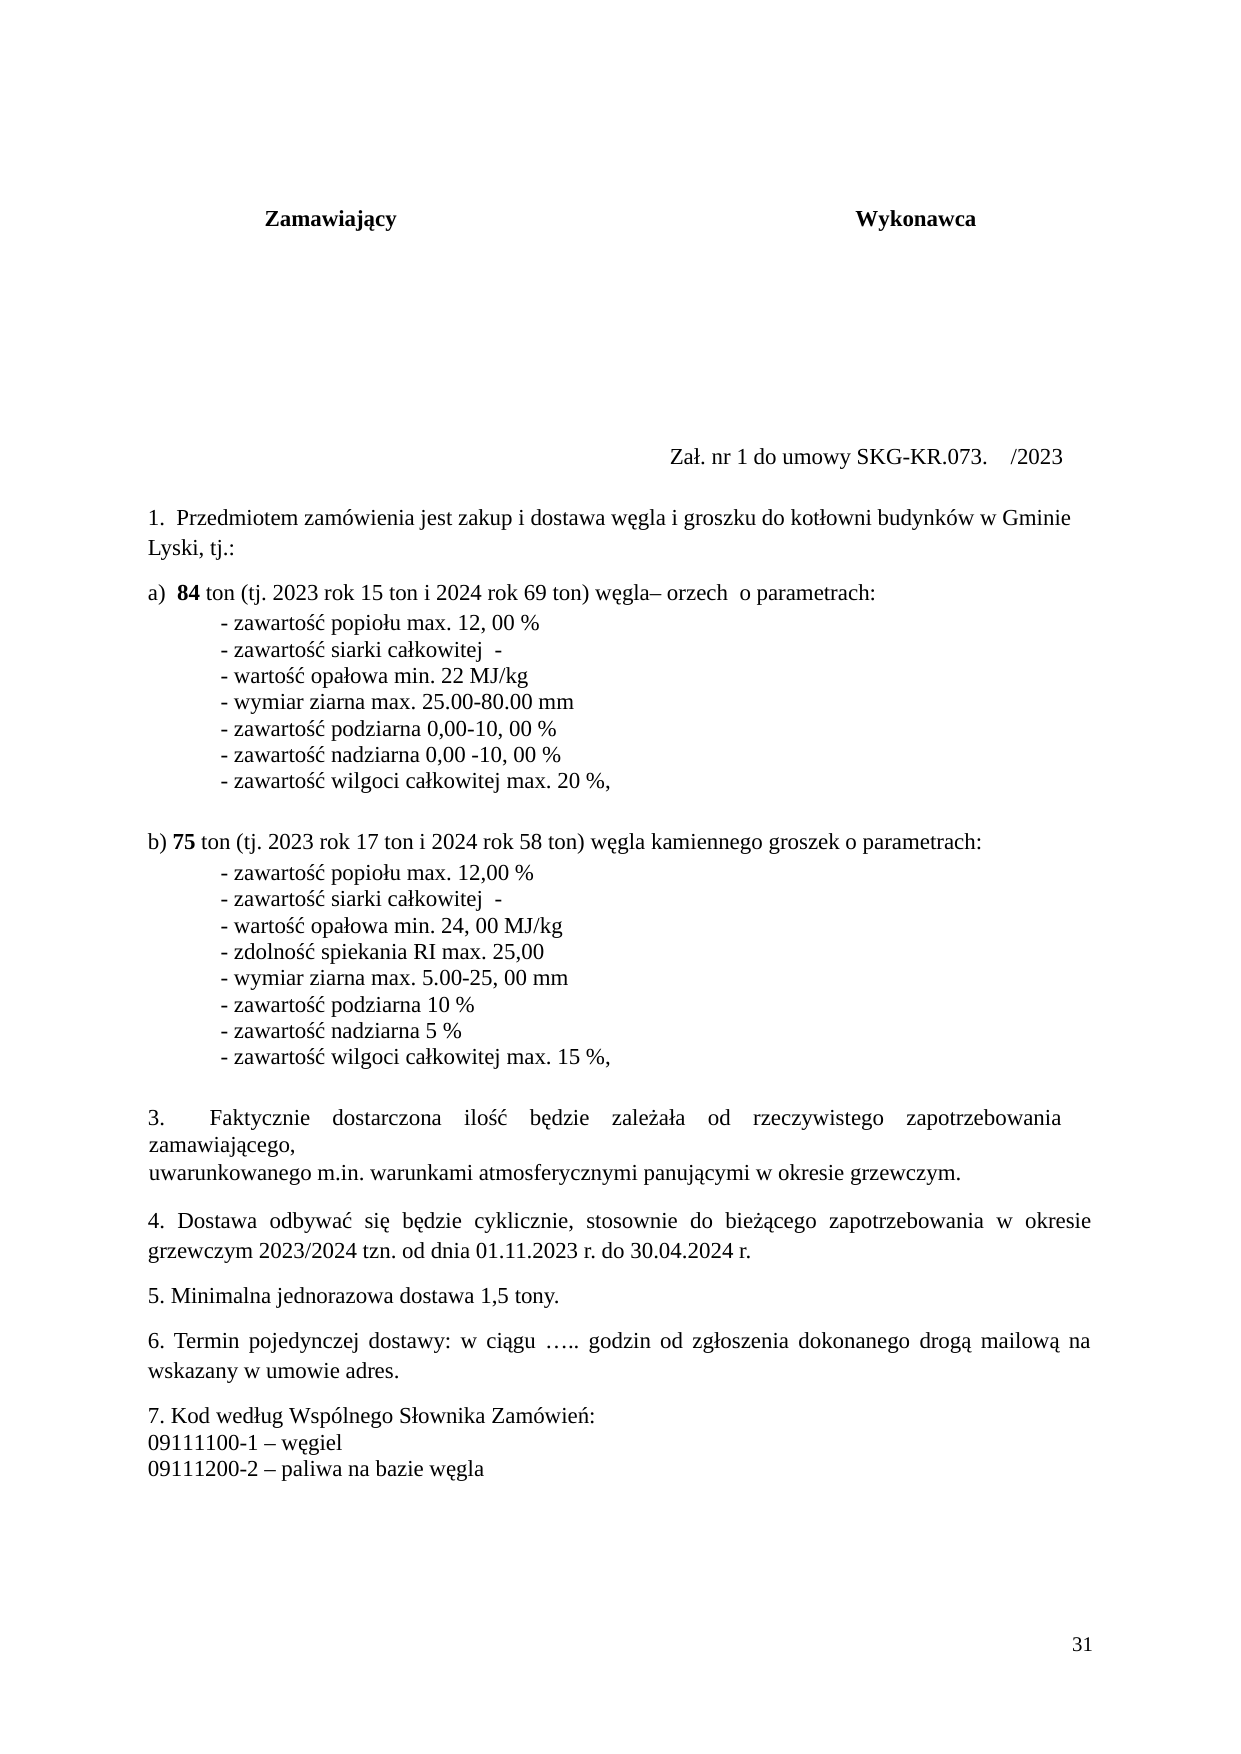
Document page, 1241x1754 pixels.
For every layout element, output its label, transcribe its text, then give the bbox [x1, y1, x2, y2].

text - zawartość popiołu max. 12, 00 % [220, 609, 1063, 636]
text 7. Kod według Wspólnego Słownika Zamówień: [148, 1402, 1093, 1428]
text b) 75 ton (tj. 2023 rok 17 ton i 2024 rok 58 ton) węgla kamiennego groszek o parametrach: [148, 828, 1063, 855]
text - zawartość wilgoci całkowitej max. 20 %, [149, 767, 1063, 794]
text 3. Faktycznie dostarczona ilość będzie zależała od rzeczywistego zapotrzebowania zamawiającego, uwarunkowanego m.in. warunkami atmosferycznymi panującymi w okresie grzewczym. [148, 1104, 1063, 1185]
text - zdolność spiekania RI max. 25,00 [220, 938, 1063, 964]
text - zawartość nadziarna 5 % [220, 1017, 1063, 1043]
text 5. Minimalna jednorazowa dostawa 1,5 tony. [148, 1282, 1093, 1309]
text - zawartość podziarna 10 % [220, 991, 1063, 1017]
text 6. Termin pojedynczej dostawy: w ciągu ….. godzin od zgłoszenia dokonanego drogą mailową na wskazany w umowie adres. [148, 1327, 1093, 1384]
text Zał. nr 1 do umowy SKG-KR.073. /2023 [148, 443, 1063, 469]
text - wymiar ziarna max. 25.00-80.00 mm [220, 688, 1063, 715]
text - wartość opałowa min. 22 MJ/kg [220, 662, 1063, 688]
text - wartość opałowa min. 24, 00 MJ/kg [220, 912, 1063, 938]
text 09111100-1 – węgiel [148, 1428, 1093, 1455]
text 4. Dostawa odbywać się będzie cyklicznie, stosownie do bieżącego zapotrzebowania w okresie grzewczym 2023/2024 tzn. od dnia 01.11.2023 r. do 30.04.2024 r. [148, 1207, 1093, 1264]
text - zawartość nadziarna 0,00 -10, 00 % [220, 741, 1063, 767]
text - zawartość wilgoci całkowitej max. 15 %, [149, 1043, 1063, 1070]
text 1. Przedmiotem zamówienia jest zakup i dostawa węgla i groszku do kotłowni budynków w Gminie Lyski, tj.: [148, 504, 1093, 560]
text - wymiar ziarna max. 5.00-25, 00 mm [220, 964, 1063, 991]
text - zawartość popiołu max. 12,00 % [220, 859, 1063, 885]
text - zawartość siarki całkowitej - [220, 885, 1063, 912]
text 09111200-2 – paliwa na bazie węgla [148, 1455, 1093, 1481]
text - zawartość podziarna 0,00-10, 00 % [220, 715, 1063, 741]
text a) 84 ton (tj. 2023 rok 15 ton i 2024 rok 69 ton) węgla– orzech o parametrach: [148, 579, 1063, 605]
text - zawartość siarki całkowitej - [220, 636, 1063, 662]
text Zamawiający Wykonawca [148, 206, 1093, 232]
